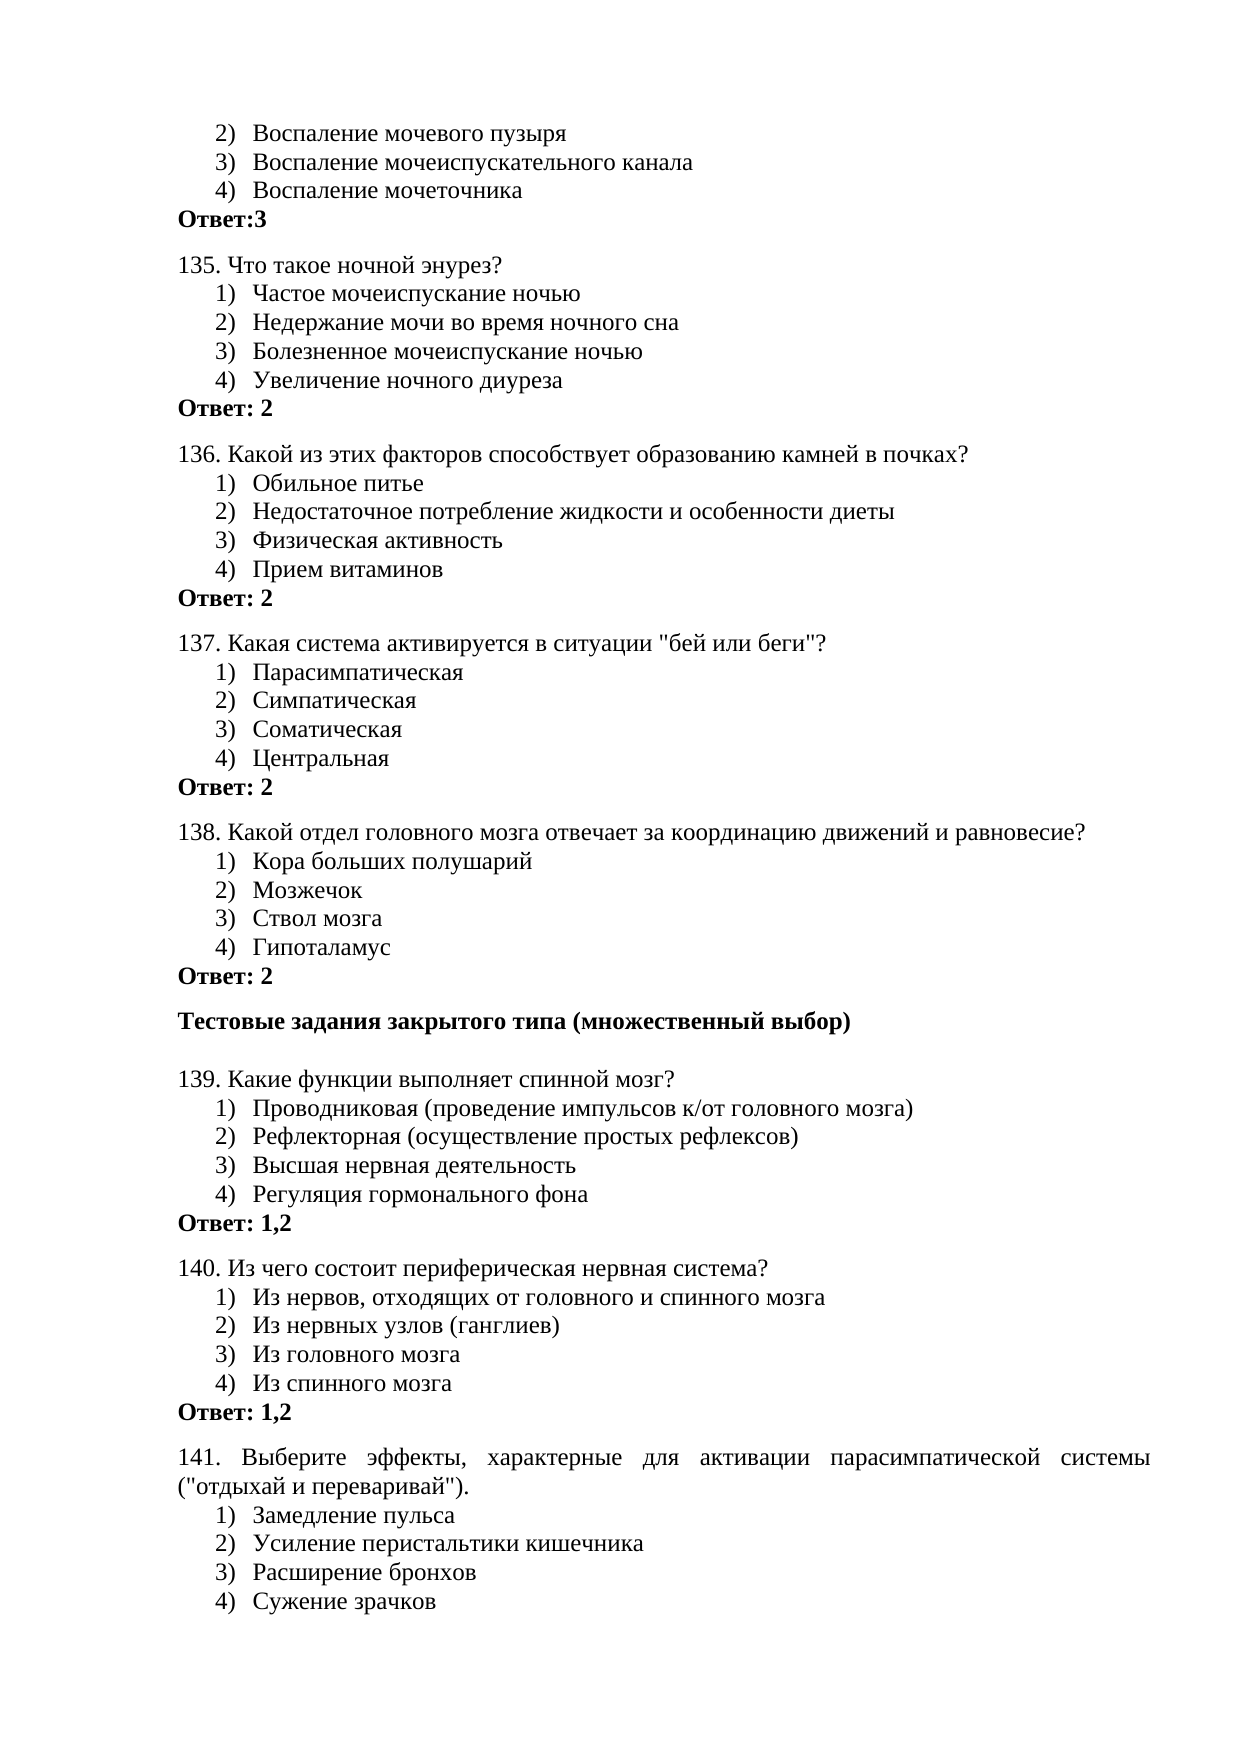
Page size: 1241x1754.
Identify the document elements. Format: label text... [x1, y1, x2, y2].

list Усиление перистальтики кишечника [215, 1528, 1152, 1557]
list Регуляция гормонального фона [215, 1179, 1152, 1208]
list Увеличение ночного диуреза [215, 365, 1152, 393]
list Мозжечок [215, 875, 1152, 903]
list Частое мочеиспускание ночью [215, 278, 1152, 307]
list Прием витаминов [215, 554, 1152, 583]
text Ответ: 2 [177, 772, 1152, 801]
text 135. Что такое ночной энурез? [177, 250, 1152, 278]
list Воспаление мочеточника [215, 176, 1152, 204]
text 141. Выберите эффекты, характерные для активации парасимпатической системы ("отдыхай и переваривай"). [177, 1442, 1152, 1500]
list Симпатическая [215, 686, 1152, 714]
list Центральная [215, 743, 1152, 772]
text Ответ: 2 [177, 393, 1152, 422]
text 140. Из чего состоит периферическая нервная система? [177, 1253, 1152, 1282]
text 137. Какая система активируется в ситуации "бей или беги"? [177, 628, 1152, 657]
list Кора больших полушарий [215, 846, 1152, 875]
text 138. Какой отдел головного мозга отвечает за координацию движений и равновесие? [177, 817, 1152, 846]
list Воспаление мочеиспускательного канала [215, 147, 1152, 176]
list Высшая нервная деятельность [215, 1150, 1152, 1179]
list Проводниковая (проведение импульсов к/от головного мозга) [215, 1093, 1152, 1121]
list Соматическая [215, 714, 1152, 743]
list Гипоталамус [215, 932, 1152, 961]
list Из нервов, отходящих от головного и спинного мозга [215, 1282, 1152, 1311]
list Ствол мозга [215, 903, 1152, 932]
text Ответ: 1,2 [177, 1208, 1152, 1236]
text Ответ: 2 [177, 583, 1152, 611]
list Болезненное мочеиспускание ночью [215, 336, 1152, 365]
list Расширение бронхов [215, 1557, 1152, 1586]
list Воспаление мочевого пузыря [215, 118, 1152, 147]
list Парасимпатическая [215, 657, 1152, 686]
text 136. Какой из этих факторов способствует образованию камней в почках? [177, 439, 1152, 468]
list Замедление пульса [215, 1500, 1152, 1528]
list Сужение зрачков [215, 1586, 1152, 1615]
text 139. Какие функции выполняет спинной мозг? [177, 1064, 1152, 1093]
list Недержание мочи во время ночного сна [215, 307, 1152, 336]
list Рефлекторная (осуществление простых рефлексов) [215, 1121, 1152, 1150]
list Обильное питье [215, 468, 1152, 496]
list Из головного мозга [215, 1339, 1152, 1368]
list Физическая активность [215, 525, 1152, 554]
text Ответ: 1,2 [177, 1397, 1152, 1426]
list Из нервных узлов (ганглиев) [215, 1311, 1152, 1339]
text Тестовые задания закрытого типа (множественный выбор) [177, 1006, 1152, 1035]
text Ответ:3 [177, 204, 1152, 233]
list Недостаточное потребление жидкости и особенности диеты [215, 496, 1152, 525]
list Из спинного мозга [215, 1368, 1152, 1397]
text Ответ: 2 [177, 961, 1152, 990]
